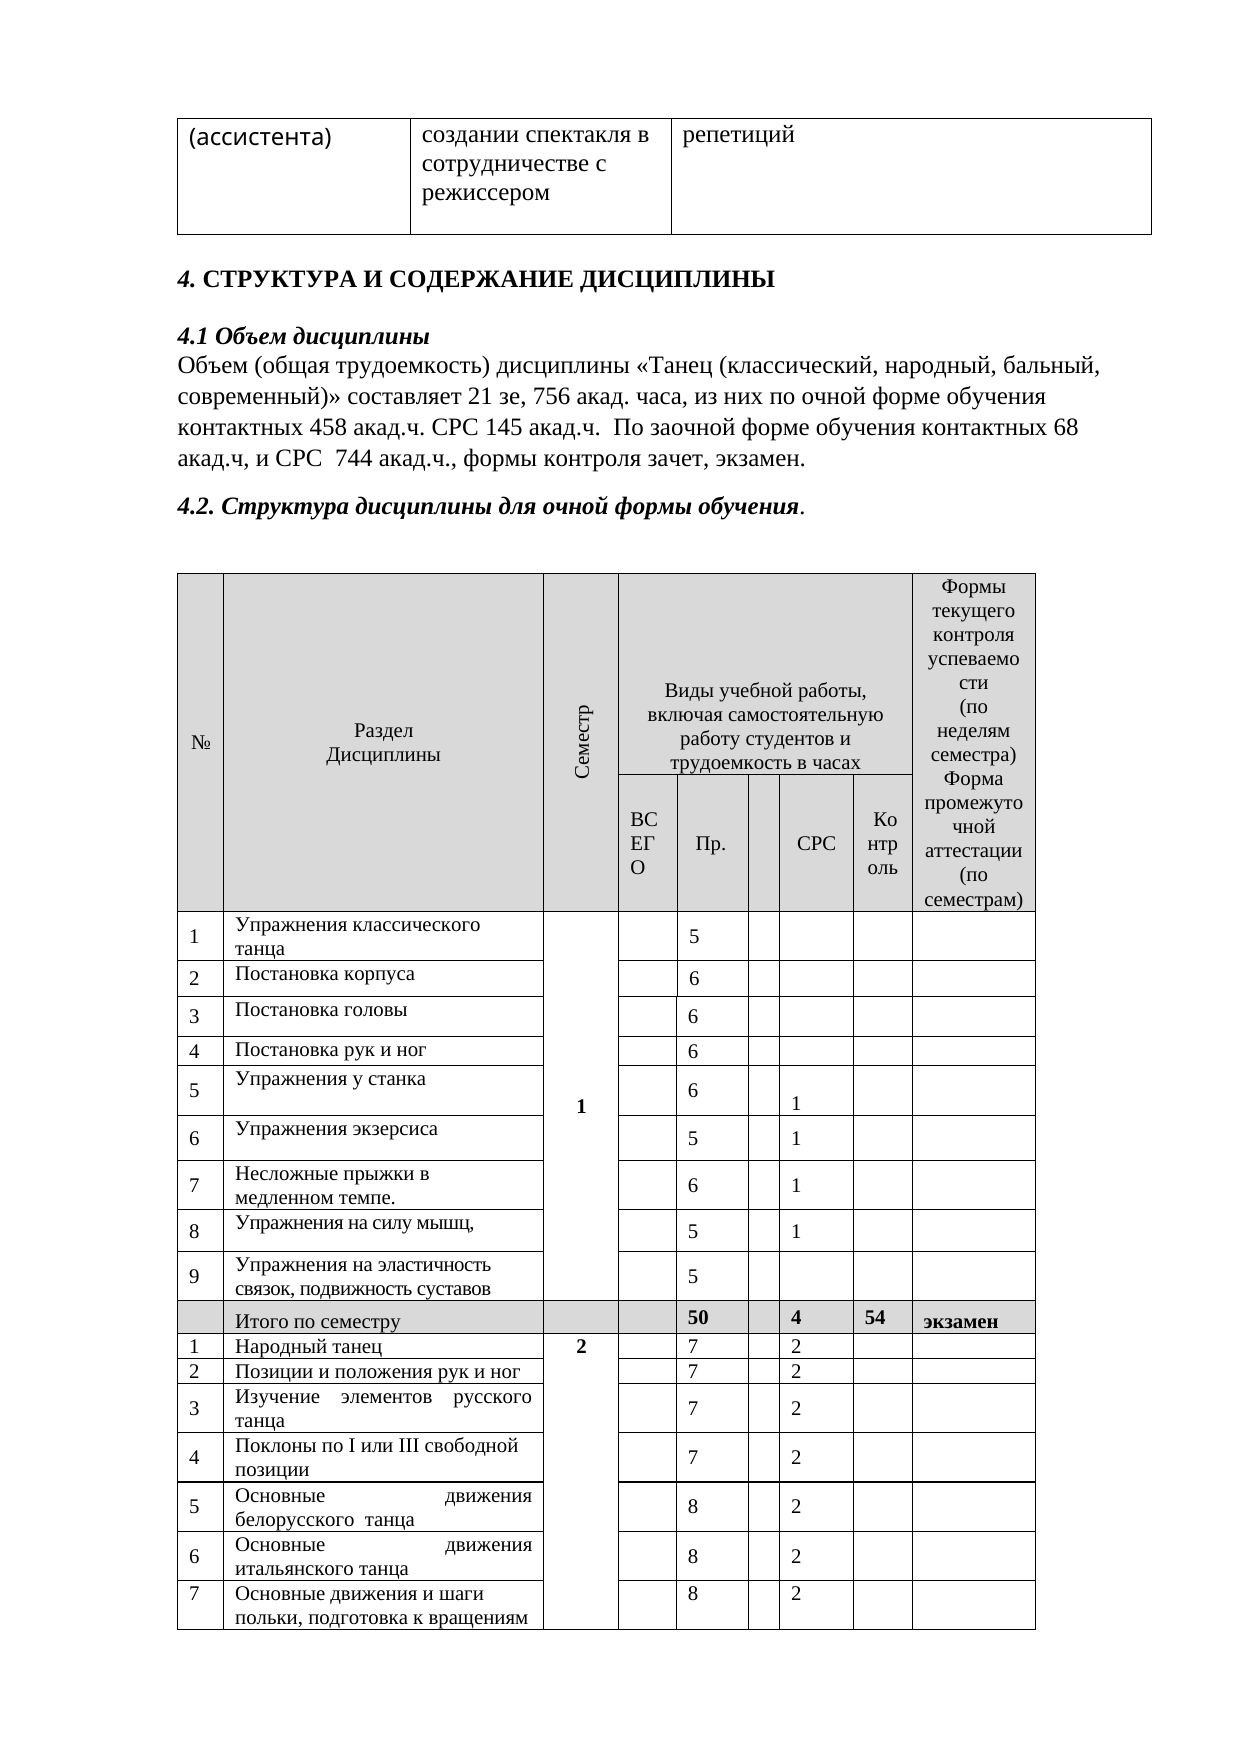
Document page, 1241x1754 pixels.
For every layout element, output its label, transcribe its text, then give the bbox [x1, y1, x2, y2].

text 4.1 Объем дисциплины [177, 321, 1152, 350]
table_cell [619, 1301, 676, 1333]
table_cell [854, 1161, 912, 1209]
table_cell Постановка корпуса [224, 961, 543, 996]
table_cell 2 [780, 1483, 853, 1531]
table_cell 6 [178, 1116, 223, 1160]
table_cell 1 [780, 1090, 853, 1115]
table_cell [544, 1301, 618, 1333]
table_cell [854, 1483, 912, 1531]
table_cell 5 [677, 1210, 748, 1251]
table_cell [854, 1090, 912, 1115]
table_cell 6 [677, 1066, 748, 1115]
table_cell 6 [677, 1161, 748, 1209]
table_cell [780, 1066, 853, 1090]
table_cell [749, 1161, 779, 1209]
table_cell 4 [780, 1301, 853, 1333]
table_cell [749, 1066, 779, 1115]
table_cell 2 [178, 961, 223, 996]
table_cell [619, 1433, 676, 1481]
text 4. СТРУКТУРА И СОДЕРЖАНИЕ ДИСЦИПЛИНЫ [177, 264, 1152, 293]
table_cell 6 [678, 961, 748, 996]
table_cell [749, 1210, 779, 1251]
table_cell [854, 961, 912, 996]
table_cell [749, 1359, 779, 1383]
table_cell [913, 1066, 1035, 1115]
table_cell [749, 961, 779, 996]
table_cell Постановка головы [224, 997, 543, 1036]
table_cell Позиции и положения рук и ног [224, 1359, 543, 1383]
table_cell Контроль [854, 775, 912, 911]
table_cell [178, 1301, 223, 1333]
table_cell 5 [677, 1252, 748, 1300]
table_cell [854, 1037, 912, 1065]
table_cell [913, 1384, 1035, 1432]
table_cell 1 [544, 912, 618, 1300]
table_cell [749, 1483, 779, 1531]
table_cell [619, 1210, 676, 1251]
table_cell [619, 1334, 676, 1358]
table_header Формы текущего контроля успеваемости (по неделям семестра) Форма промежуточной аттестации (по семестрам) [913, 574, 1035, 911]
table_cell 5 [178, 1066, 223, 1115]
table_cell 3 [178, 1384, 223, 1432]
table_cell [780, 961, 853, 996]
table_cell 8 [677, 1532, 748, 1580]
table_cell [780, 997, 853, 1036]
table_cell [619, 1581, 676, 1629]
table_cell [780, 1037, 853, 1065]
table_cell [913, 912, 1035, 960]
table_cell 54 [854, 1301, 912, 1333]
table_cell 7 [677, 1359, 748, 1383]
table_cell Упражнения на силу мышц, [224, 1210, 543, 1251]
table_cell [749, 1433, 779, 1481]
table_cell [913, 1037, 1035, 1065]
table_cell Несложные прыжки в медленном темпе. [224, 1161, 543, 1209]
table_cell Народный танец [224, 1334, 543, 1358]
table_cell 7 [178, 1161, 223, 1209]
text Объем (общая трудоемкость) дисциплины «Танец (классический, народный, бальный, современный)» составляет 21 зе, 756 акад. часа, из них по очной форме обучения контактных 458 акад.ч. СРС 145 акад.ч. По заочной форме обучения контактных 68 акад.ч, и СРС 744 акад.ч., формы контроля зачет, экзамен. [177, 350, 1152, 472]
table_header Раздел Дисциплины [224, 574, 543, 911]
table_cell [749, 997, 779, 1036]
table_cell [854, 1581, 912, 1629]
table_cell [619, 961, 677, 996]
table_cell [913, 1116, 1035, 1160]
table_cell [749, 775, 779, 911]
table_cell [619, 1252, 676, 1300]
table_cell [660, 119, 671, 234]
table_cell 1 [780, 1210, 853, 1251]
table_cell [780, 912, 853, 960]
table_cell [913, 1210, 1035, 1251]
table_cell 4 [178, 1433, 223, 1481]
table_cell 2 [780, 1334, 853, 1358]
table_cell 2 [780, 1433, 853, 1481]
table_cell [854, 1066, 912, 1090]
table_cell экзамен [913, 1301, 1035, 1333]
table_cell [749, 1301, 779, 1333]
table_cell [854, 912, 912, 960]
table_cell [749, 1116, 779, 1160]
table_cell 6 [677, 1037, 748, 1065]
text 4.2. Структура дисциплины для очной формы обучения. [177, 491, 1152, 520]
table_cell [854, 1252, 912, 1300]
table_cell [619, 1116, 676, 1160]
table_cell [913, 1433, 1035, 1481]
table_cell 8 [178, 1210, 223, 1251]
table_cell 5 [678, 912, 748, 960]
table_cell [854, 1116, 912, 1160]
table_cell Поклоны по I или III свободной позиции [224, 1433, 543, 1481]
table_cell 2 [780, 1532, 853, 1580]
table_cell 7 [178, 1581, 223, 1629]
table_cell 7 [677, 1384, 748, 1432]
table_cell 8 [677, 1581, 748, 1629]
table_cell 2 [780, 1384, 853, 1432]
table_cell 1 [178, 912, 223, 960]
table_cell 9 [178, 1252, 223, 1300]
table_cell [619, 1359, 676, 1383]
table_cell Пр. [678, 775, 748, 911]
table_cell [854, 1433, 912, 1481]
table_cell 2 [780, 1581, 853, 1629]
table_cell 50 [677, 1301, 748, 1333]
table_cell ВСЕГО [619, 775, 677, 911]
table_cell 2 [780, 1359, 853, 1383]
table_cell Основные движения белорусского танца [224, 1483, 543, 1531]
table_cell [913, 1359, 1035, 1383]
table_cell 5 [178, 1483, 223, 1531]
table_cell Упражнения классического танца [224, 912, 543, 960]
table_header Семестр [544, 574, 618, 911]
table_cell 7 [677, 1334, 748, 1358]
table_cell [913, 1483, 1035, 1531]
table_cell 4 [178, 1037, 223, 1065]
table_cell [619, 1161, 676, 1209]
table_cell [854, 997, 912, 1036]
table_cell [749, 912, 779, 960]
table_cell [749, 1581, 779, 1629]
table_cell Упражнения экзерсиса [224, 1116, 543, 1160]
table_cell 2 [544, 1334, 618, 1629]
table_cell [854, 1384, 912, 1432]
table_header № [178, 574, 223, 911]
table_cell [913, 997, 1035, 1036]
table_cell [854, 1334, 912, 1358]
table_cell [619, 1532, 676, 1580]
table_cell 6 [178, 1532, 223, 1580]
table_cell Итого по семестру [224, 1301, 543, 1333]
table_cell [749, 1252, 779, 1300]
table_cell [913, 1334, 1035, 1358]
table_cell Упражнения на эластичность связок, подвижность суставов [224, 1252, 543, 1300]
table_cell [780, 1252, 853, 1300]
table_cell [854, 1359, 912, 1383]
table_cell 7 [677, 1433, 748, 1481]
table_cell [749, 1037, 779, 1065]
table_cell [619, 997, 676, 1036]
table_cell Основные движения и шаги польки, подготовка к вращениям [224, 1581, 543, 1629]
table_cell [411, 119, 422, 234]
table_cell [913, 1581, 1035, 1629]
table_cell [913, 1161, 1035, 1209]
table_cell Изучение элементов русского танца [224, 1384, 543, 1432]
table_cell [619, 912, 677, 960]
table_cell Упражнения у станка [224, 1066, 543, 1115]
table_cell 2 [178, 1359, 223, 1383]
table_cell 1 [780, 1116, 853, 1160]
table_cell 5 [677, 1116, 748, 1160]
table_cell Постановка рук и ног [224, 1037, 543, 1065]
table_cell [749, 1334, 779, 1358]
table_cell [913, 961, 1035, 996]
table_cell 1 [178, 1334, 223, 1358]
table_cell [854, 1210, 912, 1251]
table_cell [619, 1066, 676, 1115]
table_cell 6 [677, 997, 748, 1036]
table_cell [854, 1532, 912, 1580]
table_cell [619, 1384, 676, 1432]
table_cell [619, 1483, 676, 1531]
table_cell Основные движения итальянского танца [224, 1532, 543, 1580]
table_cell 3 [178, 997, 223, 1036]
table_cell [749, 1384, 779, 1432]
table_cell [749, 1532, 779, 1580]
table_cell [178, 119, 410, 234]
table_cell [619, 1037, 676, 1065]
table_cell [913, 1532, 1035, 1580]
table_header Виды учебной работы, включая самостоятельную работу студентов и трудоемкость в часах [619, 574, 912, 774]
table_cell СРС [780, 775, 853, 911]
table_cell 8 [677, 1483, 748, 1531]
table_cell [913, 1252, 1035, 1300]
table_cell 1 [780, 1161, 853, 1209]
